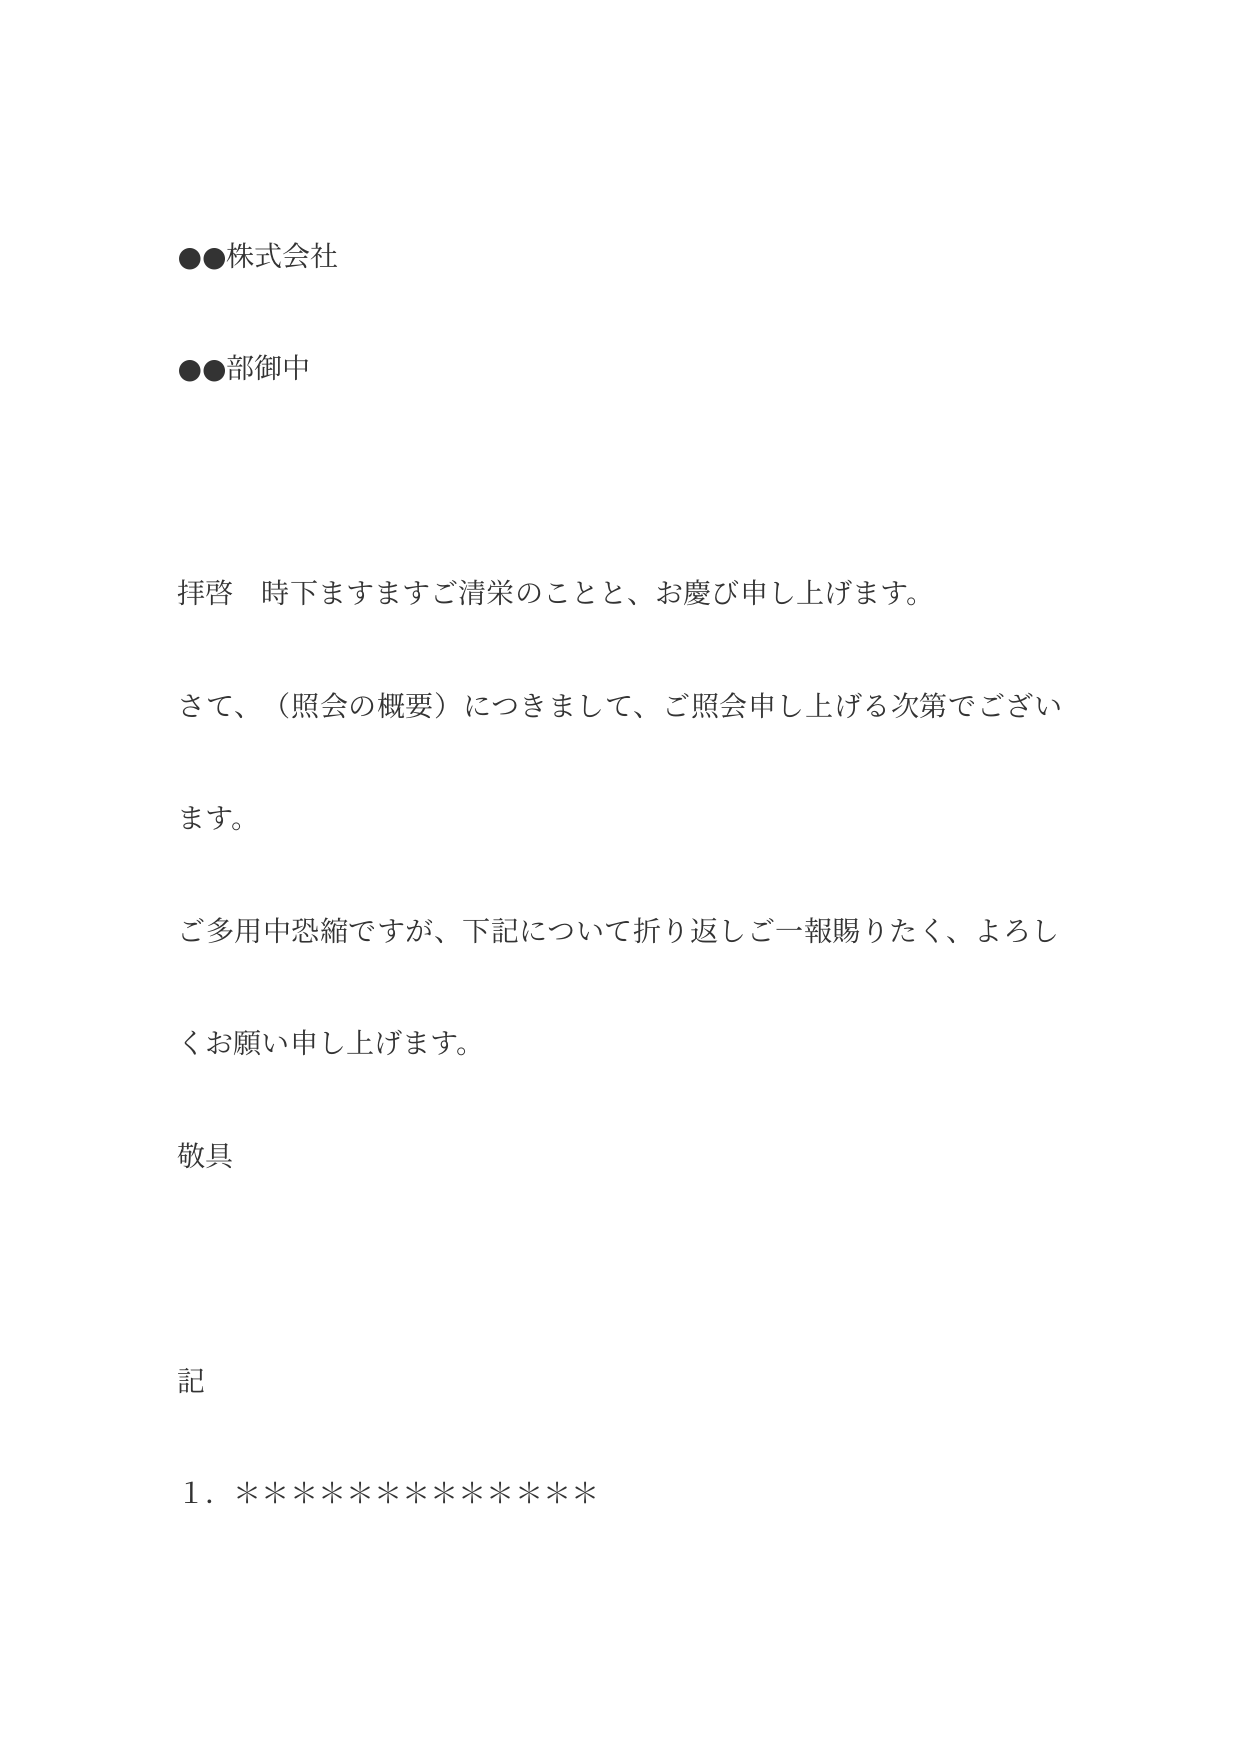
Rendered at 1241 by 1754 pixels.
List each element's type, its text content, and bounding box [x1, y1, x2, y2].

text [177, 949, 1063, 1529]
